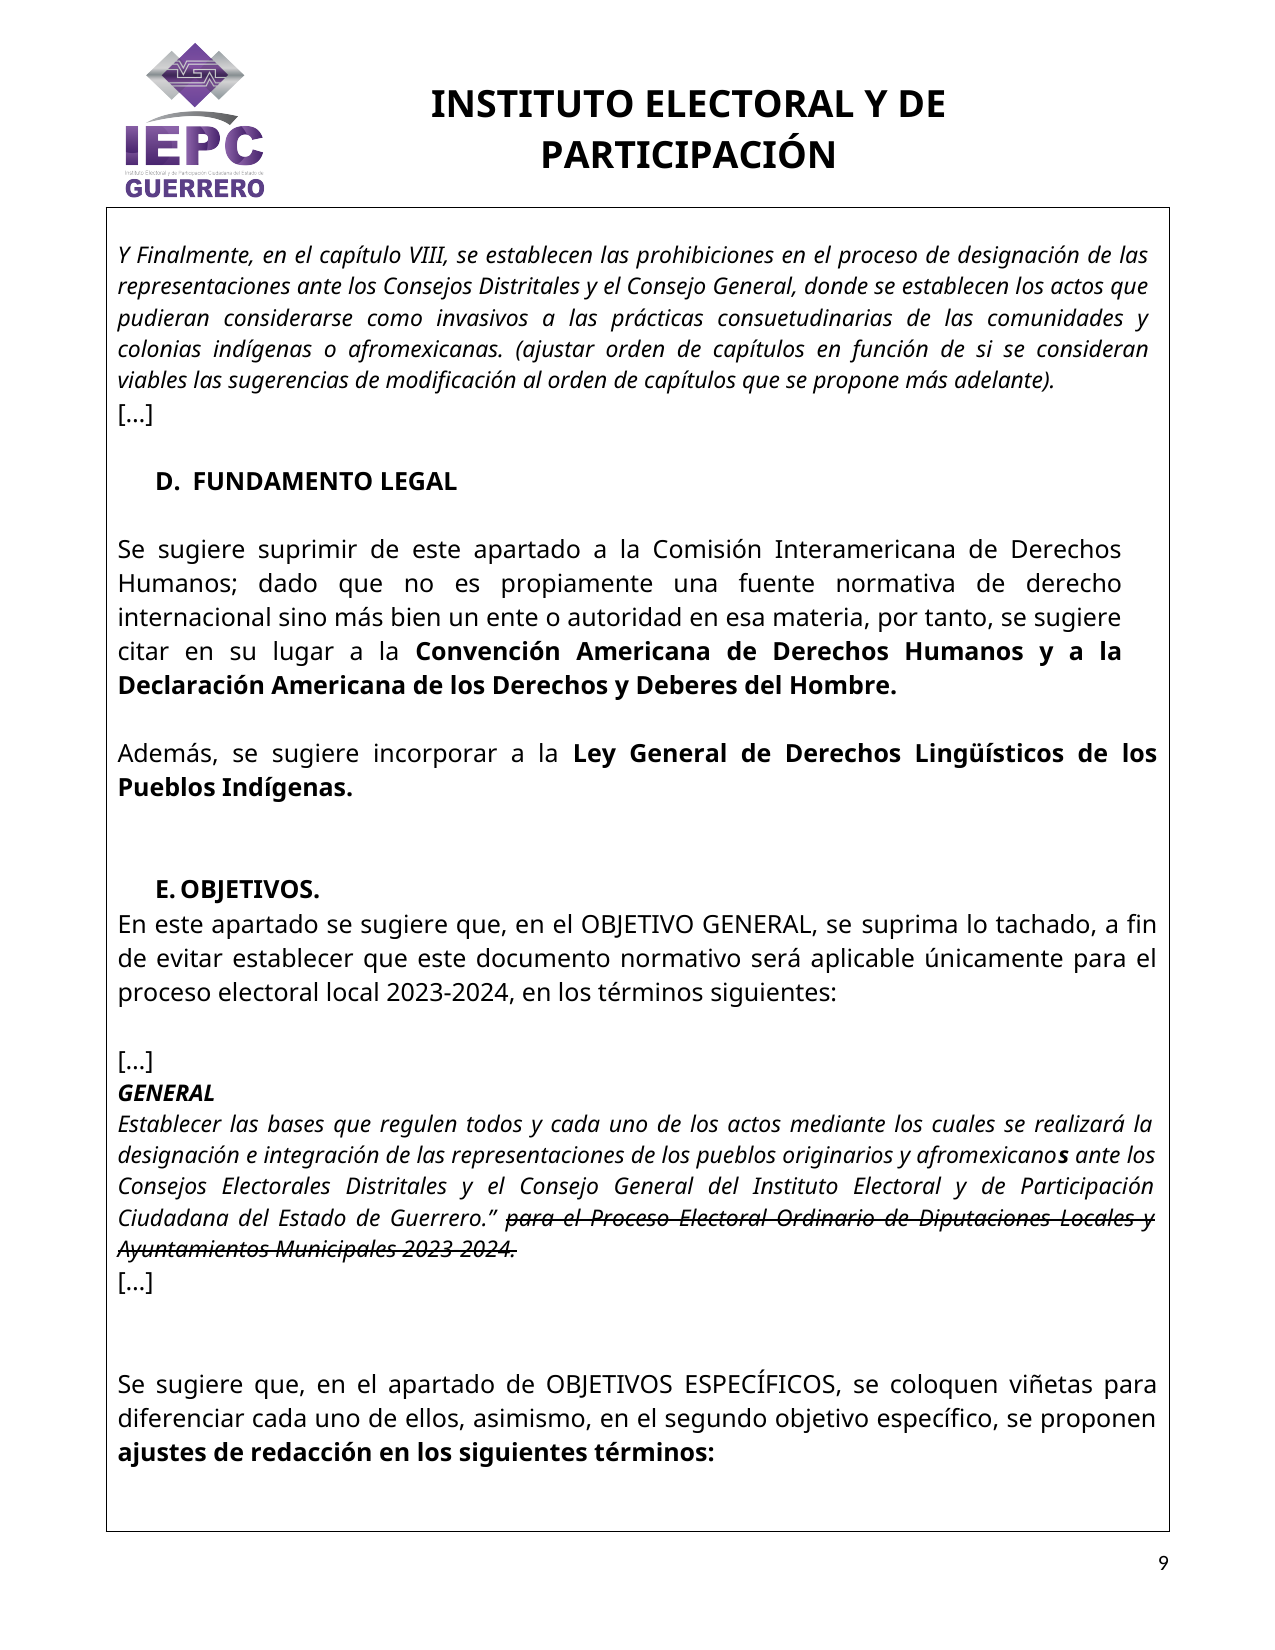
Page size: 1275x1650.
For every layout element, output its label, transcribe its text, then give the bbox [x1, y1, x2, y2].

picture [117, 36, 272, 204]
